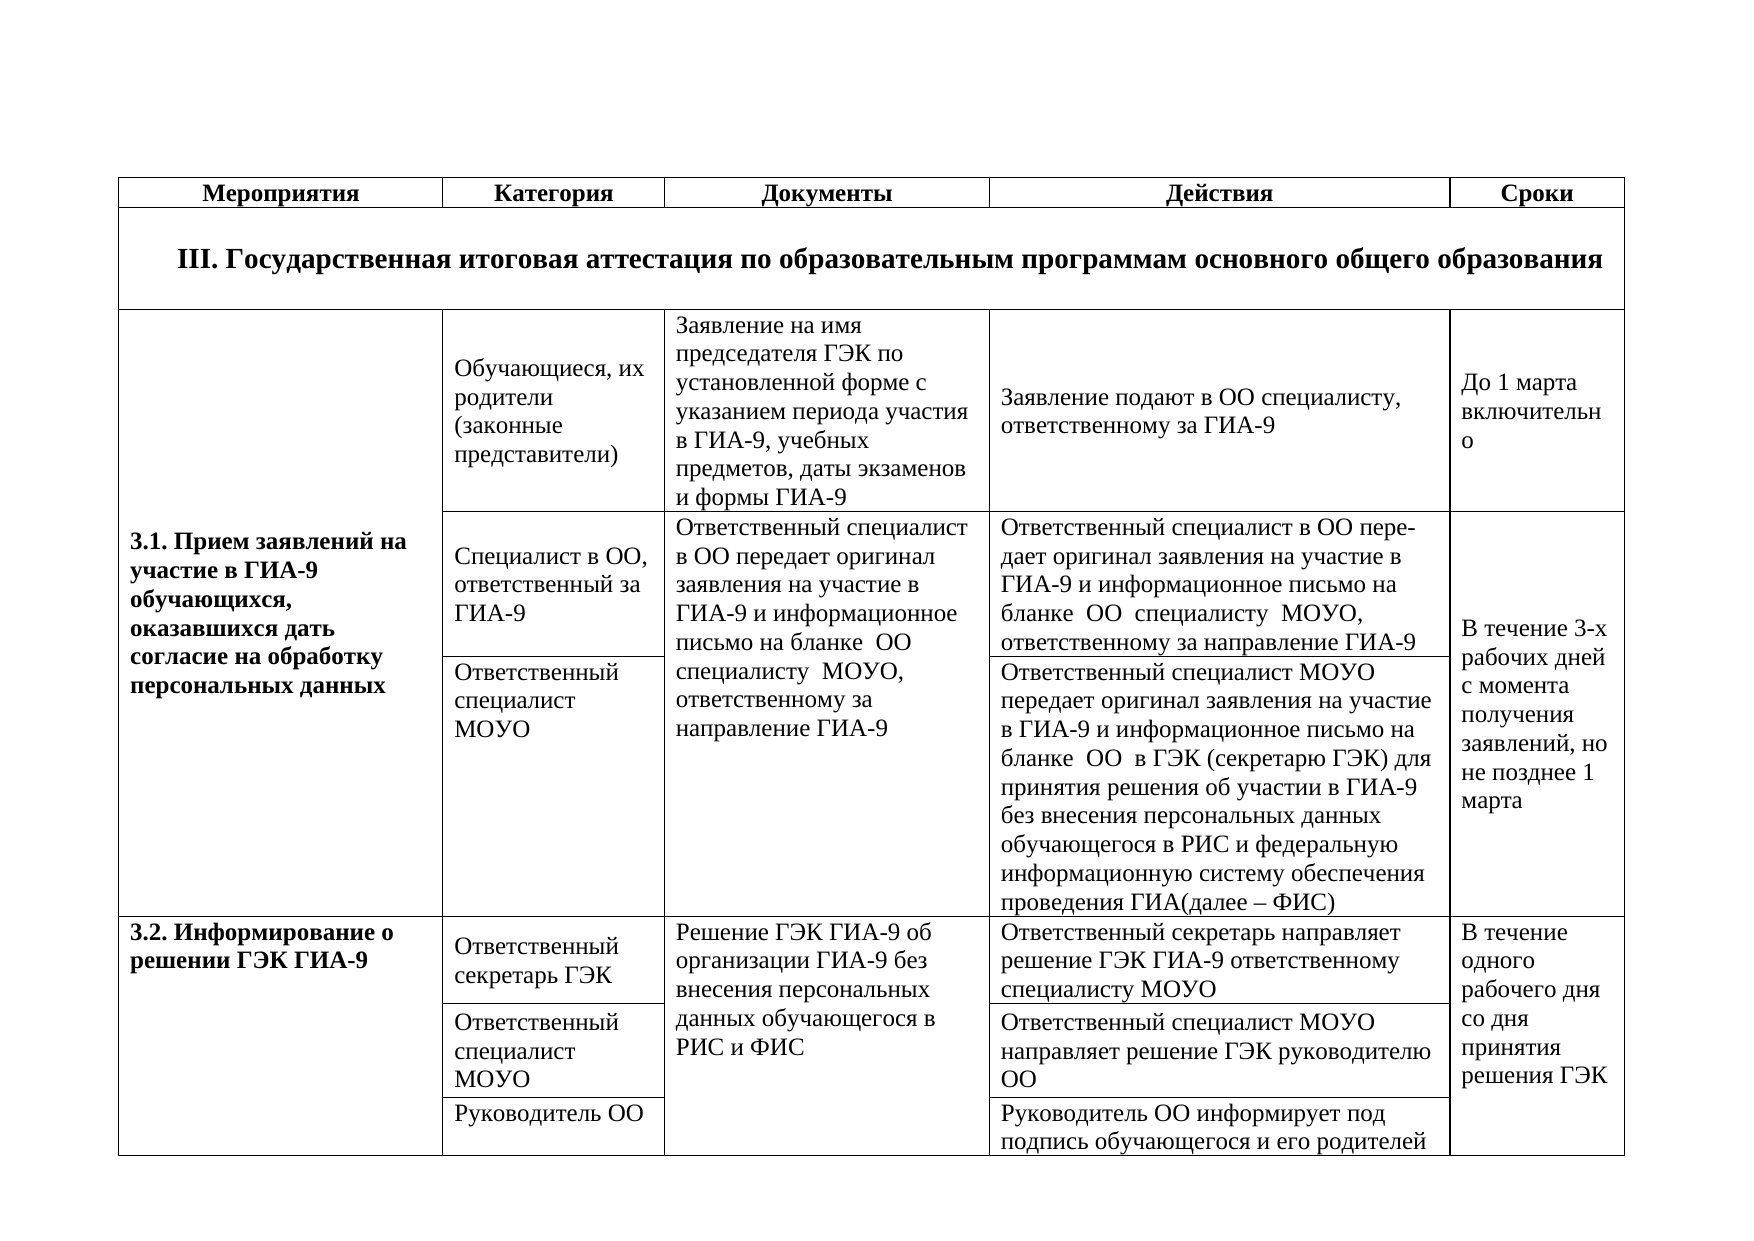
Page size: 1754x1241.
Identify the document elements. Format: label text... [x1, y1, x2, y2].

table_cell Ответственный специалист МОУО [443, 657, 664, 916]
table_cell III. Государственная итоговая аттестация по образовательным программам основного общего образования [119, 208, 1624, 309]
table_cell Заявление подают в ОО специалисту, ответственному за ГИА-9 [990, 310, 1449, 511]
table_cell В течение 3-х рабочих дней с момента получения заявлений, но не позднее 1 марта [1451, 512, 1624, 916]
table_cell Ответственный секретарь ГЭК [443, 917, 664, 1003]
table_header Мероприятия [119, 178, 442, 207]
table_cell Руководитель ОО [443, 1098, 664, 1155]
table_cell Ответственный специалист МОУО [443, 1004, 664, 1097]
table_cell Решение ГЭК ГИА-9 об организации ГИА-9 без внесения персональных данных обучающегося в РИС и ФИС [665, 917, 989, 1155]
table_header Документы [665, 178, 989, 207]
table_header Категория [443, 178, 664, 207]
table_cell 3.2. Информирование о решении ГЭК ГИА-9 [119, 917, 442, 1155]
table_header Сроки [1451, 178, 1624, 207]
table_cell Заявление на имя председателя ГЭК по установленной форме с указанием периода участия в ГИА-9, учебных предметов, даты экзаменов и формы ГИА-9 [665, 310, 989, 511]
table_header Действия [990, 178, 1449, 207]
table_cell В течение одного рабочего дня со дня принятия решения ГЭК [1451, 917, 1624, 1155]
table_cell 3.1. Прием заявлений на участие в ГИА-9 обучающихся, оказавшихся дать согласие на обработку персональных данных [119, 310, 442, 916]
table_cell Специалист в ОО, ответственный за ГИА-9 [443, 512, 664, 656]
table_cell Ответственный специалист МОУО передает оригинал заявления на участие в ГИА-9 и информационное письмо на бланке ОО в ГЭК (секретарю ГЭК) для принятия решения об участии в ГИА-9 без внесения персональных данных обучающегося в РИС и федеральную информационную систему обеспечения проведения ГИА(далее – ФИС) [990, 657, 1449, 916]
table_cell До 1 марта включительно [1451, 310, 1624, 511]
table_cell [990, 1098, 1449, 1155]
table_cell Ответственный специалист в ОО передает оригинал заявления на участие в ГИА-9 и информационное письмо на бланке ОО специалисту МОУО, ответственному за направление ГИА-9 [665, 512, 989, 916]
table_cell Обучающиеся, их родители (законные представители) [443, 310, 664, 511]
table_cell Ответственный специалист в ОО пере-дает оригинал заявления на участие в ГИА-9 и информационное письмо на бланке ОО специалисту МОУО, ответственному за направление ГИА-9 [990, 512, 1449, 656]
table_cell Ответственный секретарь направляет решение ГЭК ГИА-9 ответственному специалисту МОУО [990, 917, 1449, 1003]
table_cell Ответственный специалист МОУО направляет решение ГЭК руководителю ОО [990, 1004, 1449, 1097]
